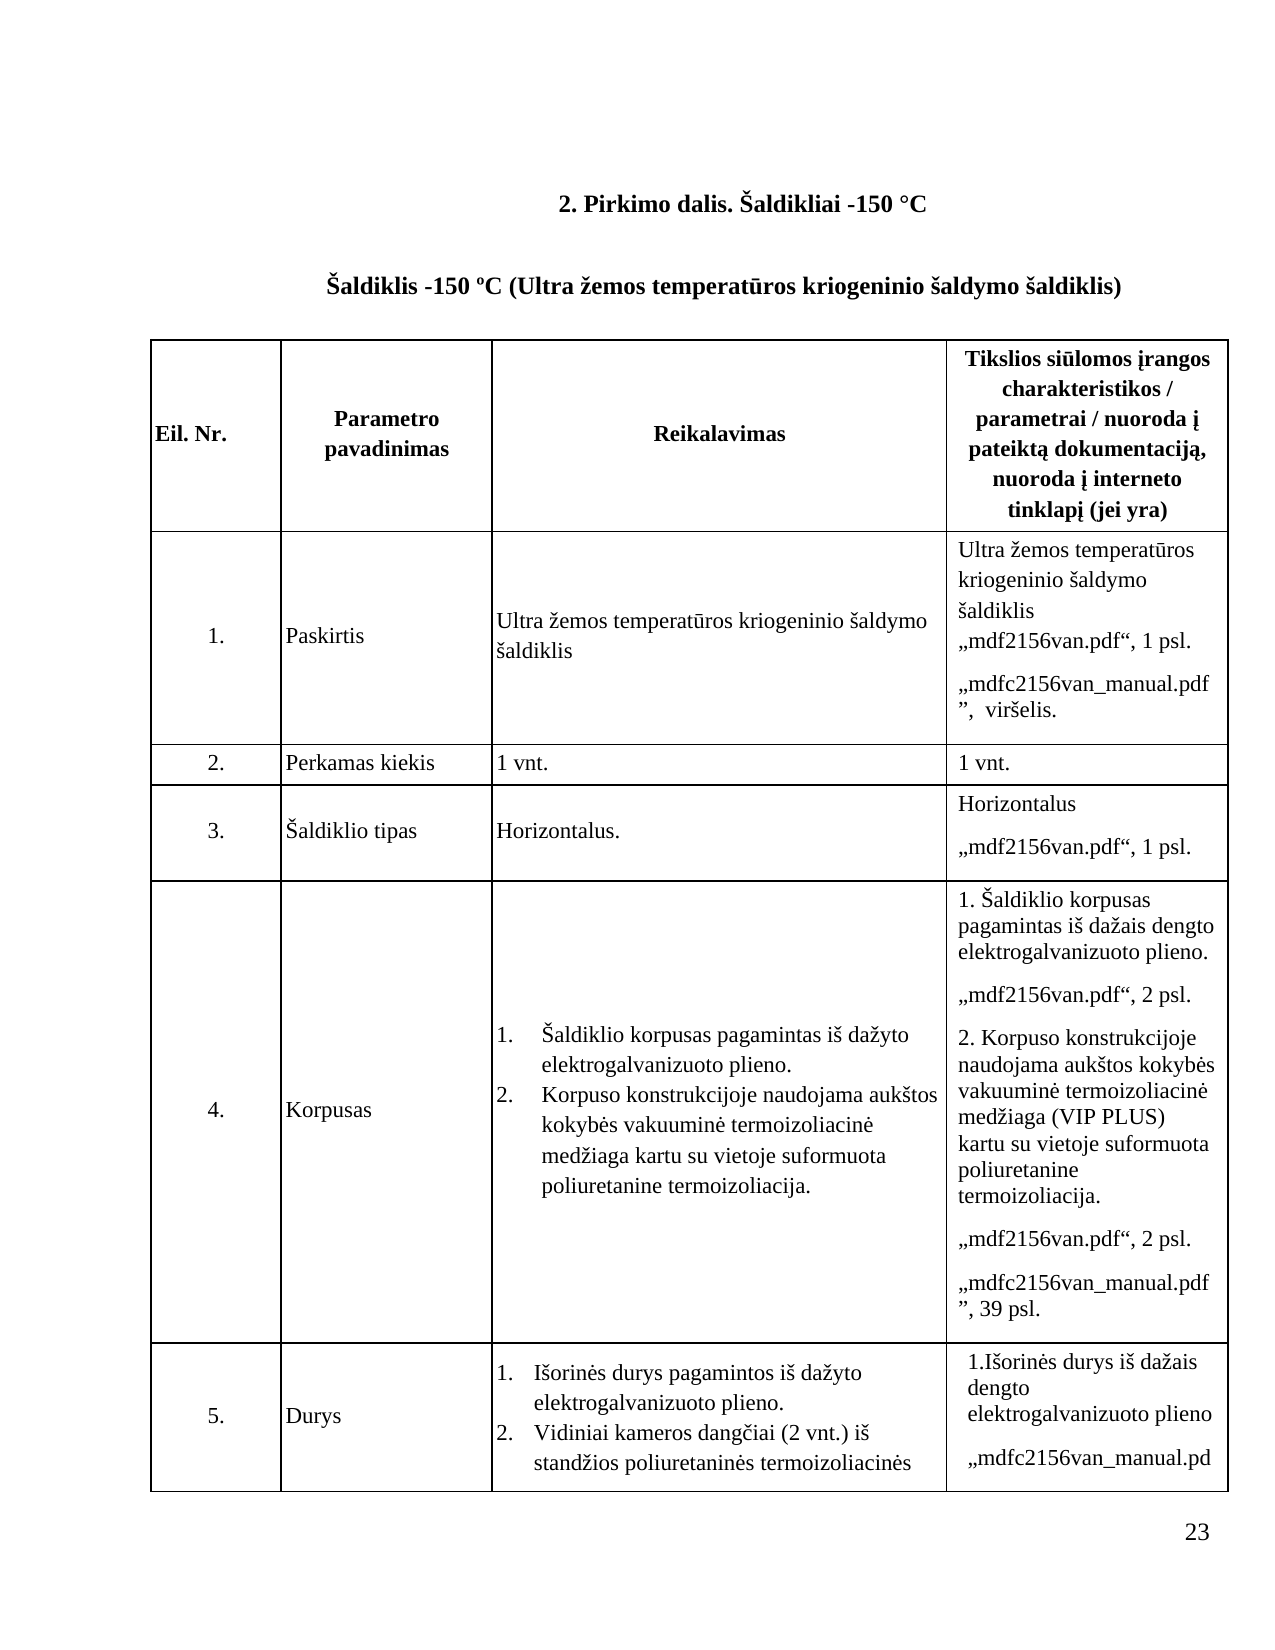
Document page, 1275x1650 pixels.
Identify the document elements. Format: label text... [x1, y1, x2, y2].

table_header Eil. Nr. [152, 341, 280, 531]
table_cell Durys [282, 1344, 491, 1491]
table_header Parametro pavadinimas [282, 341, 491, 531]
table_cell Korpusas [282, 882, 491, 1342]
table_cell Horizontalus. [493, 786, 946, 880]
table_cell 4. [152, 882, 280, 1342]
table_header Reikalavimas [493, 341, 946, 531]
table_cell Paskirtis [282, 532, 491, 743]
table_cell 1. Šaldiklio korpusas pagamintas iš dažais dengto elektrogalvanizuoto plieno. „mdf2156van.pdf“, 2 psl. 2. Korpuso konstrukcijoje naudojama aukštos kokybės vakuuminė termoizoliacinė medžiaga (VIP PLUS) kartu su vietoje suformuota poliuretanine termoizoliacija. „mdf2156van.pdf“, 2 psl. „mdfc2156van_manual.pdf”, 39 psl. [947, 882, 1227, 1342]
table_cell Ultra žemos temperatūros kriogeninio šaldymo šaldiklis „mdf2156van.pdf“, 1 psl. „mdfc2156van_manual.pdf”, viršelis. [947, 532, 1227, 743]
text 2. Pirkimo dalis. Šaldikliai -150 °C [291, 189, 1194, 218]
table_cell 2. [152, 745, 280, 784]
table_cell Ultra žemos temperatūros kriogeninio šaldymo šaldiklis [493, 532, 946, 743]
table_cell 3. [152, 786, 280, 880]
table_header Tikslios siūlomos įrangos charakteristikos / parametrai / nuoroda į pateiktą dokumentaciją, nuoroda į interneto tinklapį (jei yra) [947, 341, 1227, 531]
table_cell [947, 1344, 1227, 1491]
text Šaldiklis -150 ºC (Ultra žemos temperatūros kriogeninio šaldymo šaldiklis) [253, 271, 1194, 300]
table_cell 5. [152, 1344, 280, 1491]
table_cell Perkamas kiekis [282, 745, 491, 784]
table_cell Horizontalus „mdf2156van.pdf“, 1 psl. [947, 786, 1227, 880]
table_cell 1. [152, 532, 280, 743]
table_cell 1 vnt. [947, 745, 1227, 784]
table_cell Šaldiklio tipas [282, 786, 491, 880]
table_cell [493, 1344, 946, 1491]
table_cell Šaldiklio korpusas pagamintas iš dažyto elektrogalvanizuoto plieno. Korpuso konstrukcijoje naudojama aukštos kokybės vakuuminė termoizoliacinė medžiaga kartu su vietoje suformuota poliuretanine termoizoliacija. [493, 882, 946, 1342]
table_cell 1 vnt. [493, 745, 946, 784]
